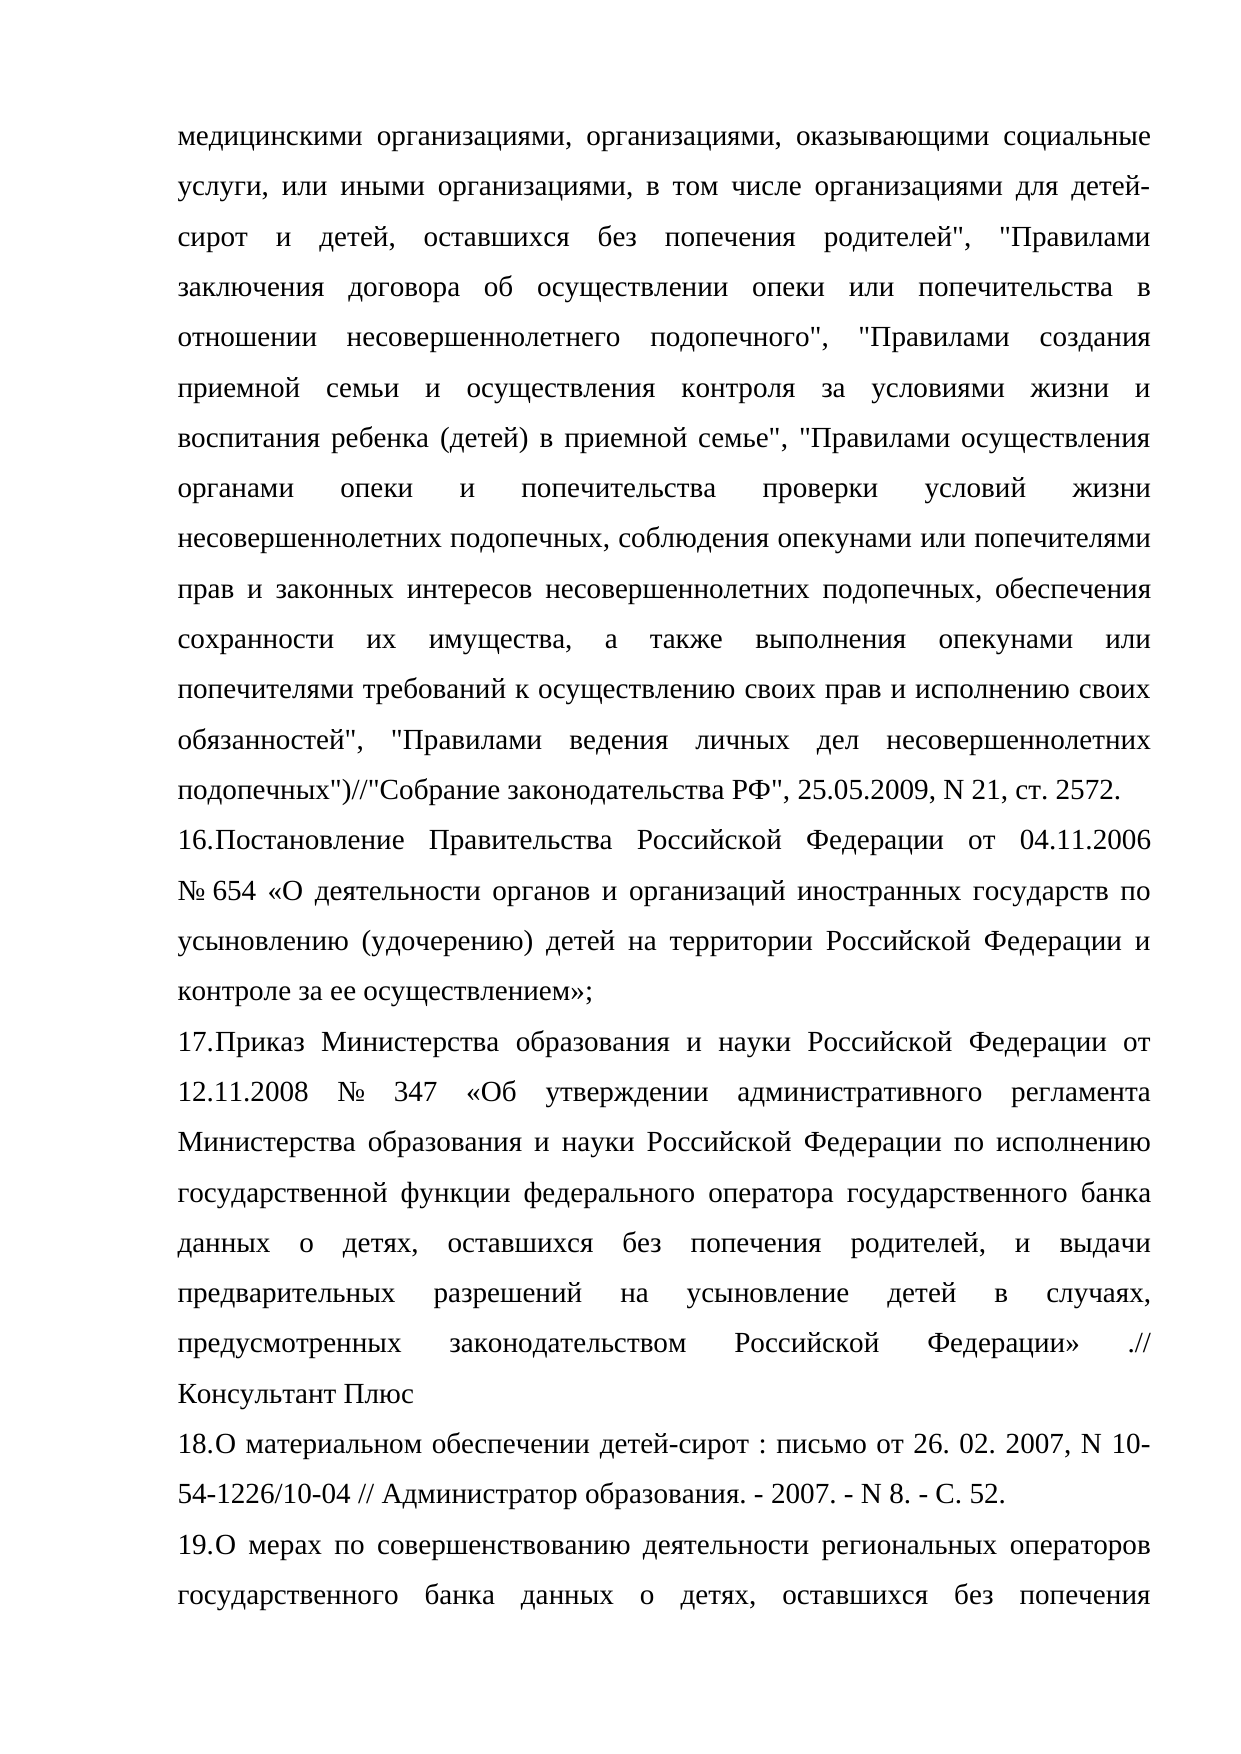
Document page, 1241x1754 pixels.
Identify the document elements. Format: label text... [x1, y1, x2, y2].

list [177, 1527, 1152, 1611]
list Постановление Правительства Российской Федерации от 04.11.2006 № 654 «О деятельности органов и организаций иностранных государств по усыновлению (удочерению) детей на территории Российской Федерации и контроле за ее осуществлением»; [177, 822, 1152, 1007]
list О материальном обеспечении детей-сирот : письмо от 26. 02. 2007, N 10-54-1226/10-04 // Администратор образования. - 2007. - N 8. - С. 52. [177, 1426, 1152, 1510]
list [177, 118, 1152, 806]
list Приказ Министерства образования и науки Российской Федерации от 12.11.2008 № 347 «Об утверждении административного регламента Министерства образования и науки Российской Федерации по исполнению государственной функции федерального оператора государственного банка данных о детях, оставшихся без попечения родителей, и выдачи предварительных разрешений на усыновление детей в случаях, предусмотренных законодательством Российской Федерации» .// Консультант Плюс [177, 1024, 1152, 1409]
